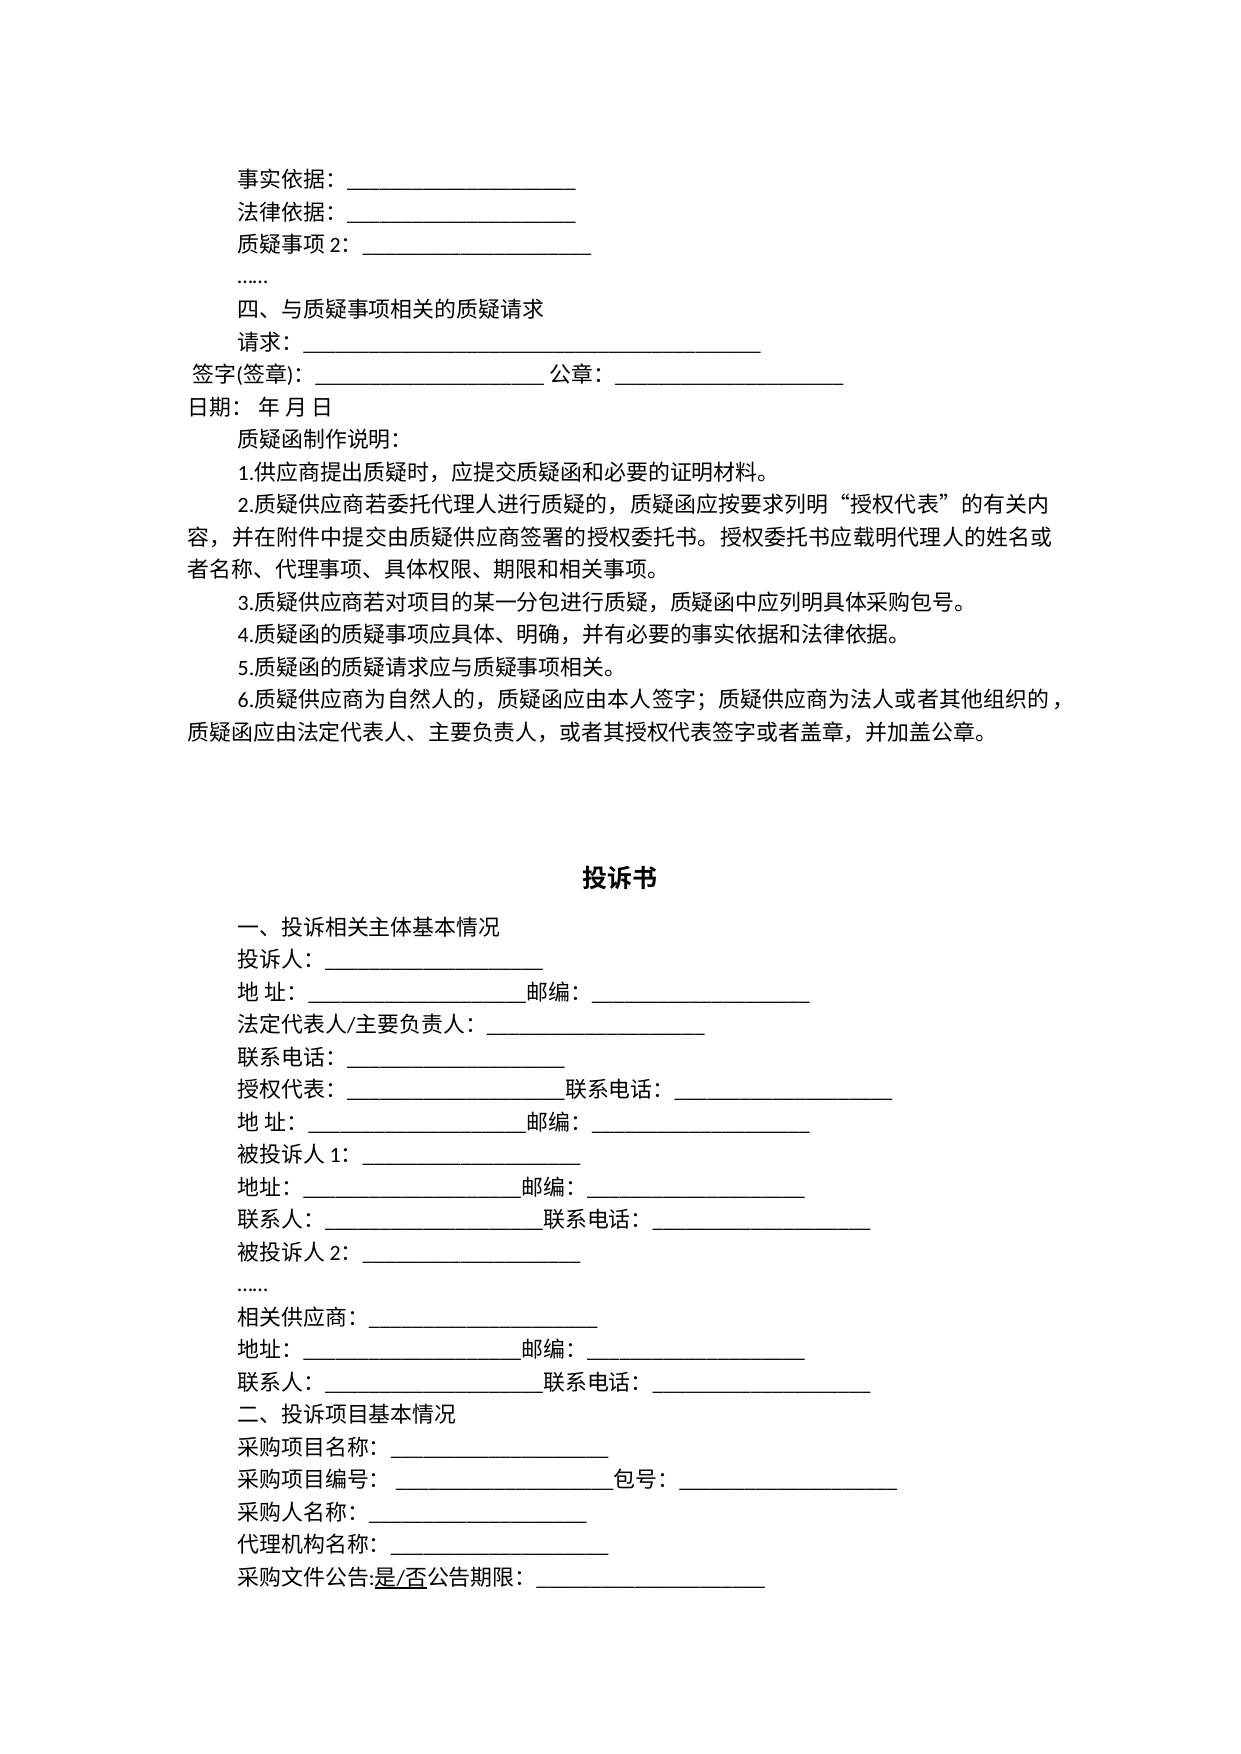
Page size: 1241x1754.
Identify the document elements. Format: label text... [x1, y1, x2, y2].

text 法律依据：_____________________ [187, 194, 1053, 227]
text 被投诉人1：____________________ [187, 1137, 1053, 1169]
text 质疑函制作说明： [187, 422, 1053, 454]
text 代理机构名称：____________________ [187, 1527, 1053, 1559]
text …… [187, 259, 1053, 292]
text 二、投诉项目基本情况 [187, 1397, 1053, 1429]
text 联系人：____________________联系电话：____________________ [187, 1202, 1053, 1234]
text 法定代表人/主要负责人：____________________ [187, 1007, 1053, 1039]
text 3.质疑供应商若对项目的某一分包进行质疑，质疑函中应列明具体采购包号。 [187, 584, 1053, 617]
text 采购人名称：____________________ [187, 1494, 1053, 1527]
text 6.质疑供应商为自然人的，质疑函应由本人签字；质疑供应商为法人或者其他组织的，质疑函应由法定代表人、主要负责人，或者其授权代表签字或者盖章，并加盖公章。 [187, 682, 1053, 747]
text 事实依据：_____________________ [187, 162, 1053, 194]
text 签字(签章)：_____________________ 公章：_____________________ [187, 357, 1053, 389]
text 被投诉人2：____________________ [187, 1234, 1053, 1267]
text 地 址：____________________邮编：____________________ [187, 1104, 1053, 1137]
text 1.供应商提出质疑时，应提交质疑函和必要的证明材料。 [187, 454, 1053, 487]
text 相关供应商：_____________________ [187, 1299, 1053, 1332]
text 授权代表：____________________联系电话：____________________ [187, 1072, 1053, 1104]
text 联系电话：____________________ [187, 1039, 1053, 1072]
text 采购项目名称：____________________ [187, 1429, 1053, 1462]
text 投诉书 [187, 844, 1053, 909]
text 5.质疑函的质疑请求应与质疑事项相关。 [187, 649, 1053, 682]
text 日期： 年 月 日 [187, 389, 1053, 422]
text 采购文件公告:是/否公告期限：_____________________ [187, 1559, 1053, 1592]
text 4.质疑函的质疑事项应具体、明确，并有必要的事实依据和法律依据。 [187, 617, 1053, 649]
text 采购项目编号： ____________________包号：____________________ [187, 1462, 1053, 1494]
text 投诉人：____________________ [187, 942, 1053, 974]
text 质疑事项2：_____________________ [187, 227, 1053, 259]
text 请求：__________________________________________ [187, 324, 1053, 357]
text 地 址：____________________邮编：____________________ [187, 974, 1053, 1007]
text 地址：____________________邮编：____________________ [187, 1169, 1053, 1202]
text 一、投诉相关主体基本情况 [187, 909, 1053, 942]
text 地址：____________________邮编：____________________ [187, 1332, 1053, 1364]
text 四、与质疑事项相关的质疑请求 [187, 292, 1053, 324]
text 联系人：____________________联系电话：____________________ [187, 1364, 1053, 1397]
text 2.质疑供应商若委托代理人进行质疑的，质疑函应按要求列明“授权代表”的有关内容，并在附件中提交由质疑供应商签署的授权委托书。授权委托书应载明代理人的姓名或者名称、代理事项、具体权限、期限和相关事项。 [187, 487, 1053, 584]
text …… [187, 1267, 1053, 1299]
